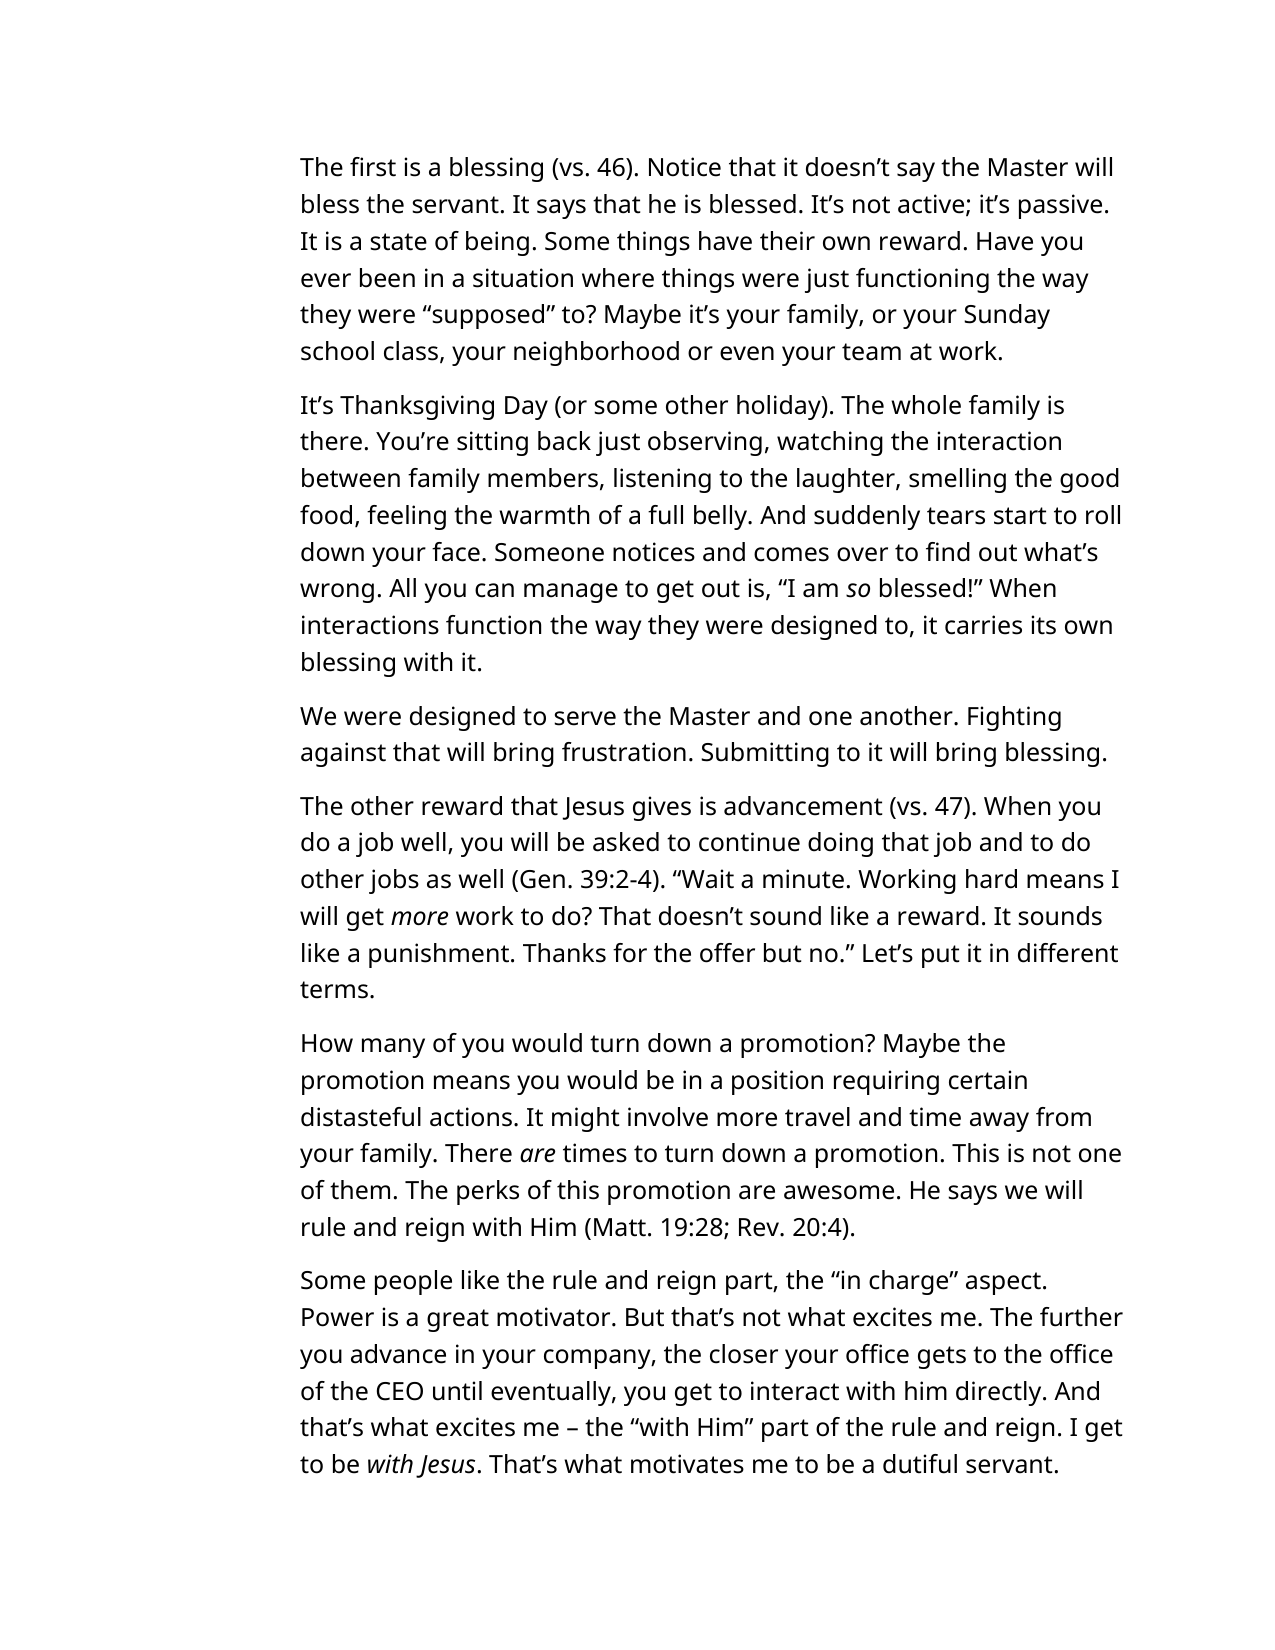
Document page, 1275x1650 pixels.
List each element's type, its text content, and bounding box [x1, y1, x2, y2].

text It’s Thanksgiving Day (or some other holiday). The whole family is there. You’re sitting back just observing, watching the interaction between family members, listening to the laughter, smelling the good food, feeling the warmth of a full belly. And suddenly tears start to roll down your face. Someone notices and comes over to find out what’s wrong. All you can manage to get out is, “I am so blessed!” When interactions function the way they were designed to, it carries its own blessing with it. [300, 387, 1125, 679]
text We were designed to serve the Master and one another. Fighting against that will bring frustration. Submitting to it will bring blessing. [300, 698, 1125, 769]
text Some people like the rule and reign part, the “in charge” aspect. Power is a great motivator. But that’s not what excites me. The further you advance in your company, the closer your office gets to the office of the CEO until eventually, you get to interact with him directly. And that’s what excites me – the “with Him” part of the rule and reign. I get to be with Jesus. That’s what motivates me to be a dutiful servant. [300, 1263, 1125, 1481]
text How many of you would turn down a promotion? Maybe the promotion means you would be in a position requiring certain distasteful actions. It might involve more travel and time away from your family. There are times to turn down a promotion. This is not one of them. The perks of this promotion are awesome. He says we will rule and reign with Him (Matt. 19:28; Rev. 20:4). [300, 1026, 1125, 1243]
text The other reward that Jesus gives is advancement (vs. 47). When you do a job well, you will be asked to continue doing that job and to do other jobs as well (Gen. 39:2-4). “Wait a minute. Working hard means I will get more work to do? That doesn’t sound like a reward. It sounds like a punishment. Thanks for the offer but no.” Let’s put it in different terms. [300, 788, 1125, 1006]
text The first is a blessing (vs. 46). Notice that it doesn’t say the Master will bless the servant. It says that he is blessed. It’s not active; it’s passive. It is a state of being. Some things have their own reward. Have you ever been in a situation where things were just functioning the way they were “supposed” to? Maybe it’s your family, or your Sunday school class, your neighborhood or even your team at work. [300, 150, 1125, 368]
